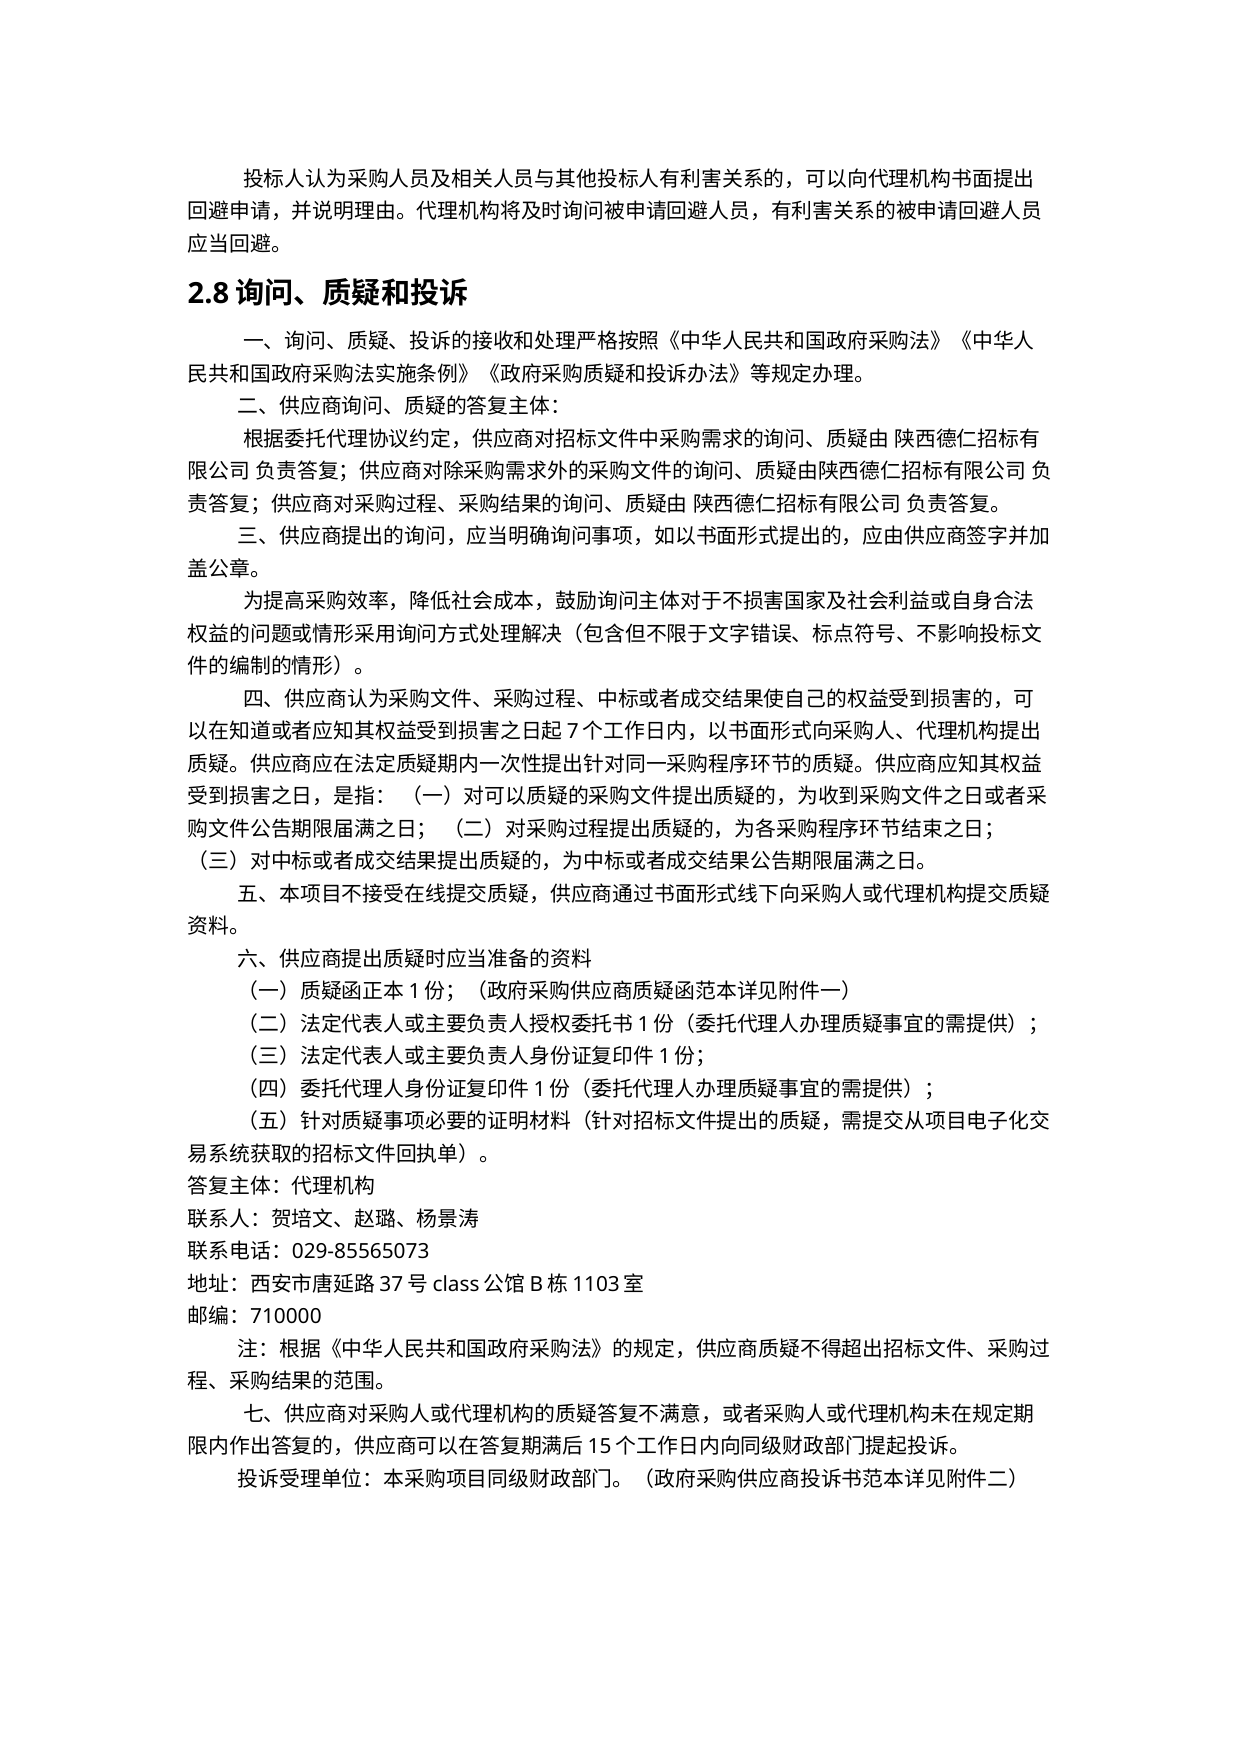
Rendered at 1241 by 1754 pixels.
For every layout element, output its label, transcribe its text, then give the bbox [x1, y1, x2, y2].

text 二、供应商询问、质疑的答复主体： [187, 389, 1053, 422]
text 三、供应商提出的询问，应当明确询问事项，如以书面形式提出的，应由供应商签字并加盖公章。 [187, 519, 1053, 584]
text 五、本项目不接受在线提交质疑，供应商通过书面形式线下向采购人或代理机构提交质疑资料。 [187, 877, 1053, 942]
text 答复主体：代理机构 [187, 1169, 1053, 1202]
text （五）针对质疑事项必要的证明材料（针对招标文件提出的质疑，需提交从项目电子化交易系统获取的招标文件回执单）。 [187, 1104, 1053, 1169]
text 七、供应商对采购人或代理机构的质疑答复不满意，或者采购人或代理机构未在规定期限内作出答复的，供应商可以在答复期满后15个工作日内向同级财政部门提起投诉。 [187, 1397, 1053, 1462]
text 四、供应商认为采购文件、采购过程、中标或者成交结果使自己的权益受到损害的，可以在知道或者应知其权益受到损害之日起7个工作日内，以书面形式向采购人、代理机构提出质疑。供应商应在法定质疑期内一次性提出针对同一采购程序环节的质疑。供应商应知其权益受到损害之日，是指： （一）对可以质疑的采购文件提出质疑的，为收到采购文件之日或者采购文件公告期限届满之日； （二）对采购过程提出质疑的，为各采购程序环节结束之日； （三）对中标或者成交结果提出质疑的，为中标或者成交结果公告期限届满之日。 [187, 682, 1053, 877]
text （二）法定代表人或主要负责人授权委托书1份（委托代理人办理质疑事宜的需提供）； [187, 1007, 1053, 1039]
text 注：根据《中华人民共和国政府采购法》的规定，供应商质疑不得超出招标文件、采购过程、采购结果的范围。 [187, 1332, 1053, 1397]
text （三）法定代表人或主要负责人身份证复印件1份； [187, 1039, 1053, 1072]
text 邮编：710000 [187, 1299, 1053, 1332]
text 联系电话：029-85565073 [187, 1234, 1053, 1267]
text （一）质疑函正本1份；（政府采购供应商质疑函范本详见附件一） [187, 974, 1053, 1007]
text 投标人认为采购人员及相关人员与其他投标人有利害关系的，可以向代理机构书面提出回避申请，并说明理由。代理机构将及时询问被申请回避人员，有利害关系的被申请回避人员应当回避。 [187, 162, 1053, 259]
text （四）委托代理人身份证复印件1份（委托代理人办理质疑事宜的需提供）； [187, 1072, 1053, 1104]
text 2.8询问、质疑和投诉 [187, 259, 1053, 324]
text 一、询问、质疑、投诉的接收和处理严格按照《中华人民共和国政府采购法》《中华人民共和国政府采购法实施条例》《政府采购质疑和投诉办法》等规定办理。 [187, 324, 1053, 389]
text 根据委托代理协议约定，供应商对招标文件中采购需求的询问、质疑由 陕西德仁招标有限公司 负责答复；供应商对除采购需求外的采购文件的询问、质疑由陕西德仁招标有限公司 负责答复；供应商对采购过程、采购结果的询问、质疑由 陕西德仁招标有限公司 负责答复。 [187, 422, 1053, 519]
text 投诉受理单位：本采购项目同级财政部门。（政府采购供应商投诉书范本详见附件二） [187, 1462, 1053, 1494]
text 六、供应商提出质疑时应当准备的资料 [187, 942, 1053, 974]
text 联系人：贺培文、赵璐、杨景涛 [187, 1202, 1053, 1234]
text 为提高采购效率，降低社会成本，鼓励询问主体对于不损害国家及社会利益或自身合法权益的问题或情形采用询问方式处理解决（包含但不限于文字错误、标点符号、不影响投标文件的编制的情形）。 [187, 584, 1053, 682]
text 地址：西安市唐延路37号class公馆B栋1103室 [187, 1267, 1053, 1299]
